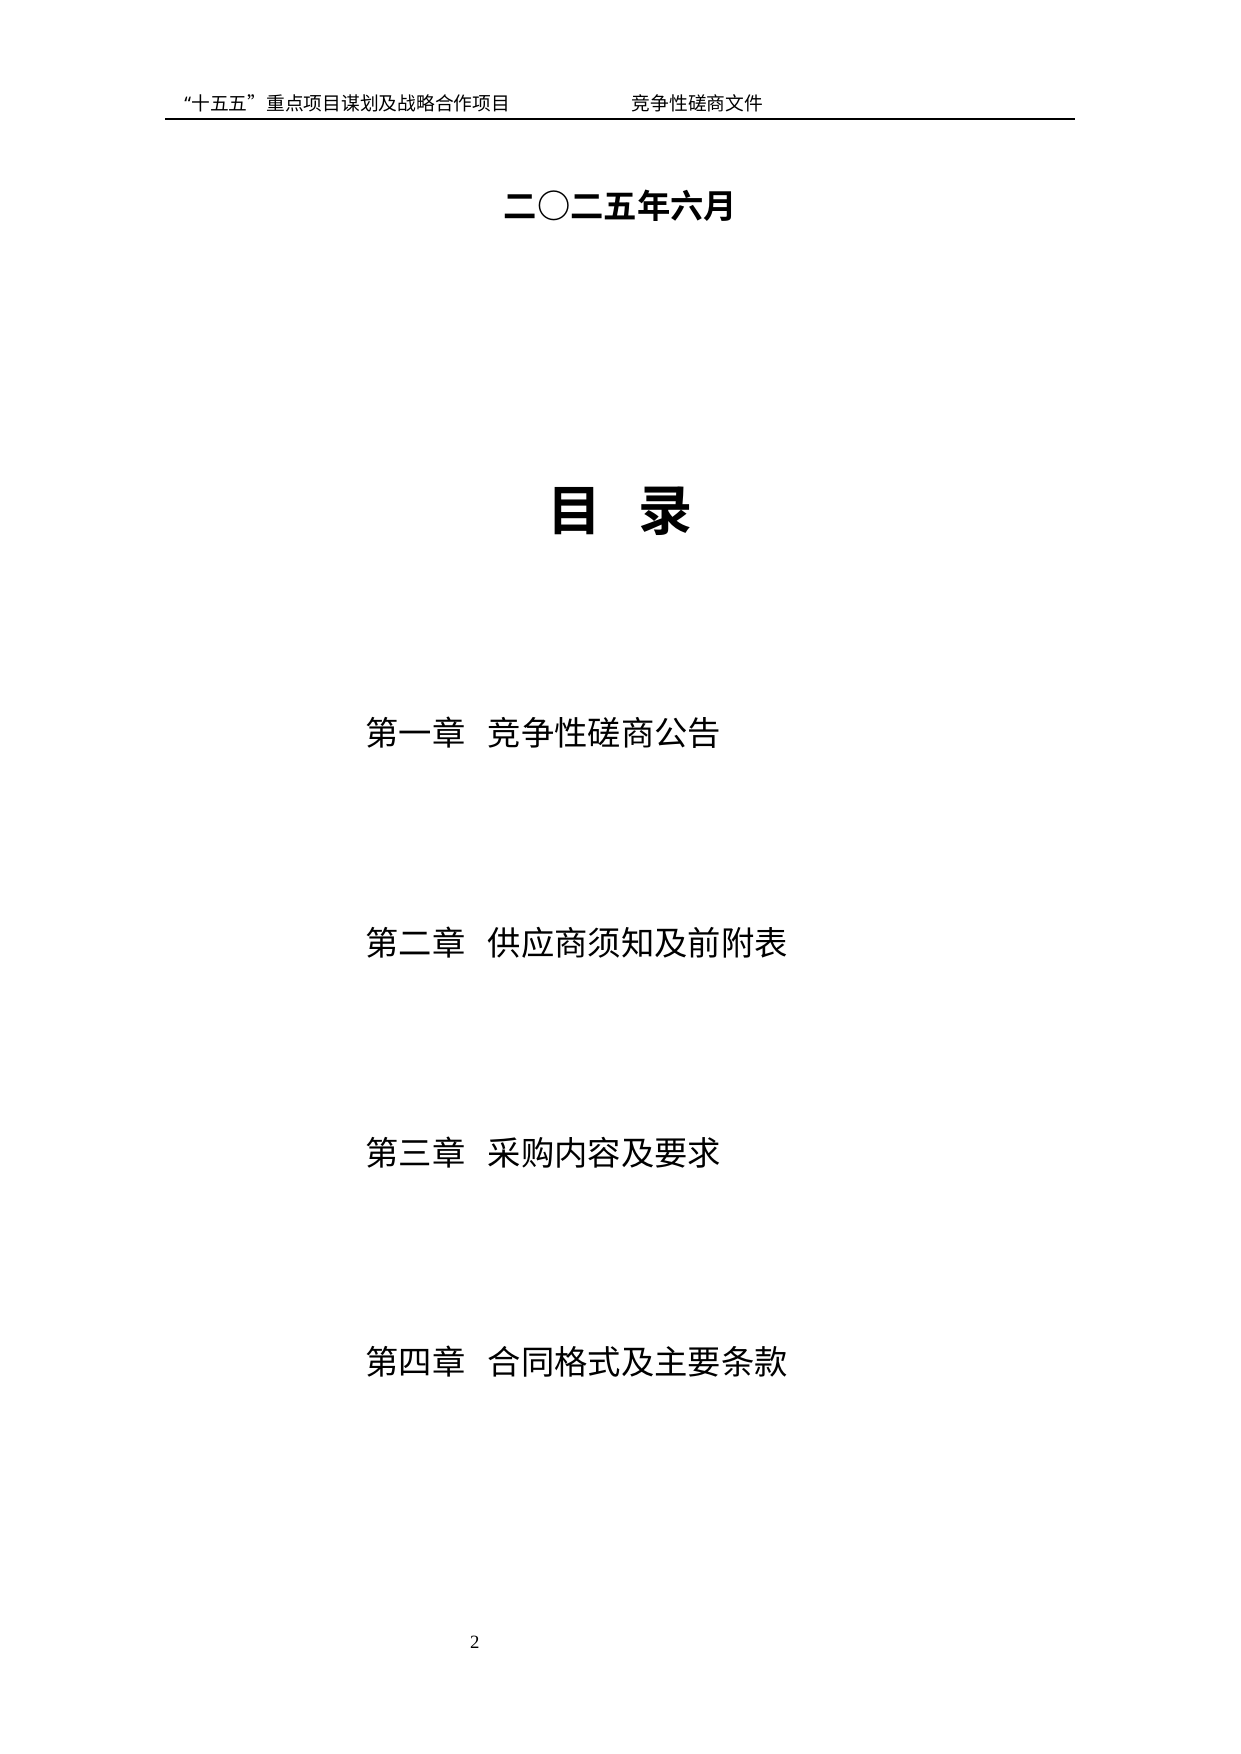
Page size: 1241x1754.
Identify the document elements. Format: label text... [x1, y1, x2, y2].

text 第一章 竞争性磋商公告 [165, 699, 1075, 764]
text 第二章 供应商须知及前附表 [165, 908, 1075, 973]
text 目 录 [165, 458, 1075, 555]
text 第四章 合同格式及主要条款 [165, 1328, 1075, 1393]
text 第三章 采购内容及要求 [165, 1118, 1075, 1183]
text 二○二五年六月 [165, 172, 1075, 237]
